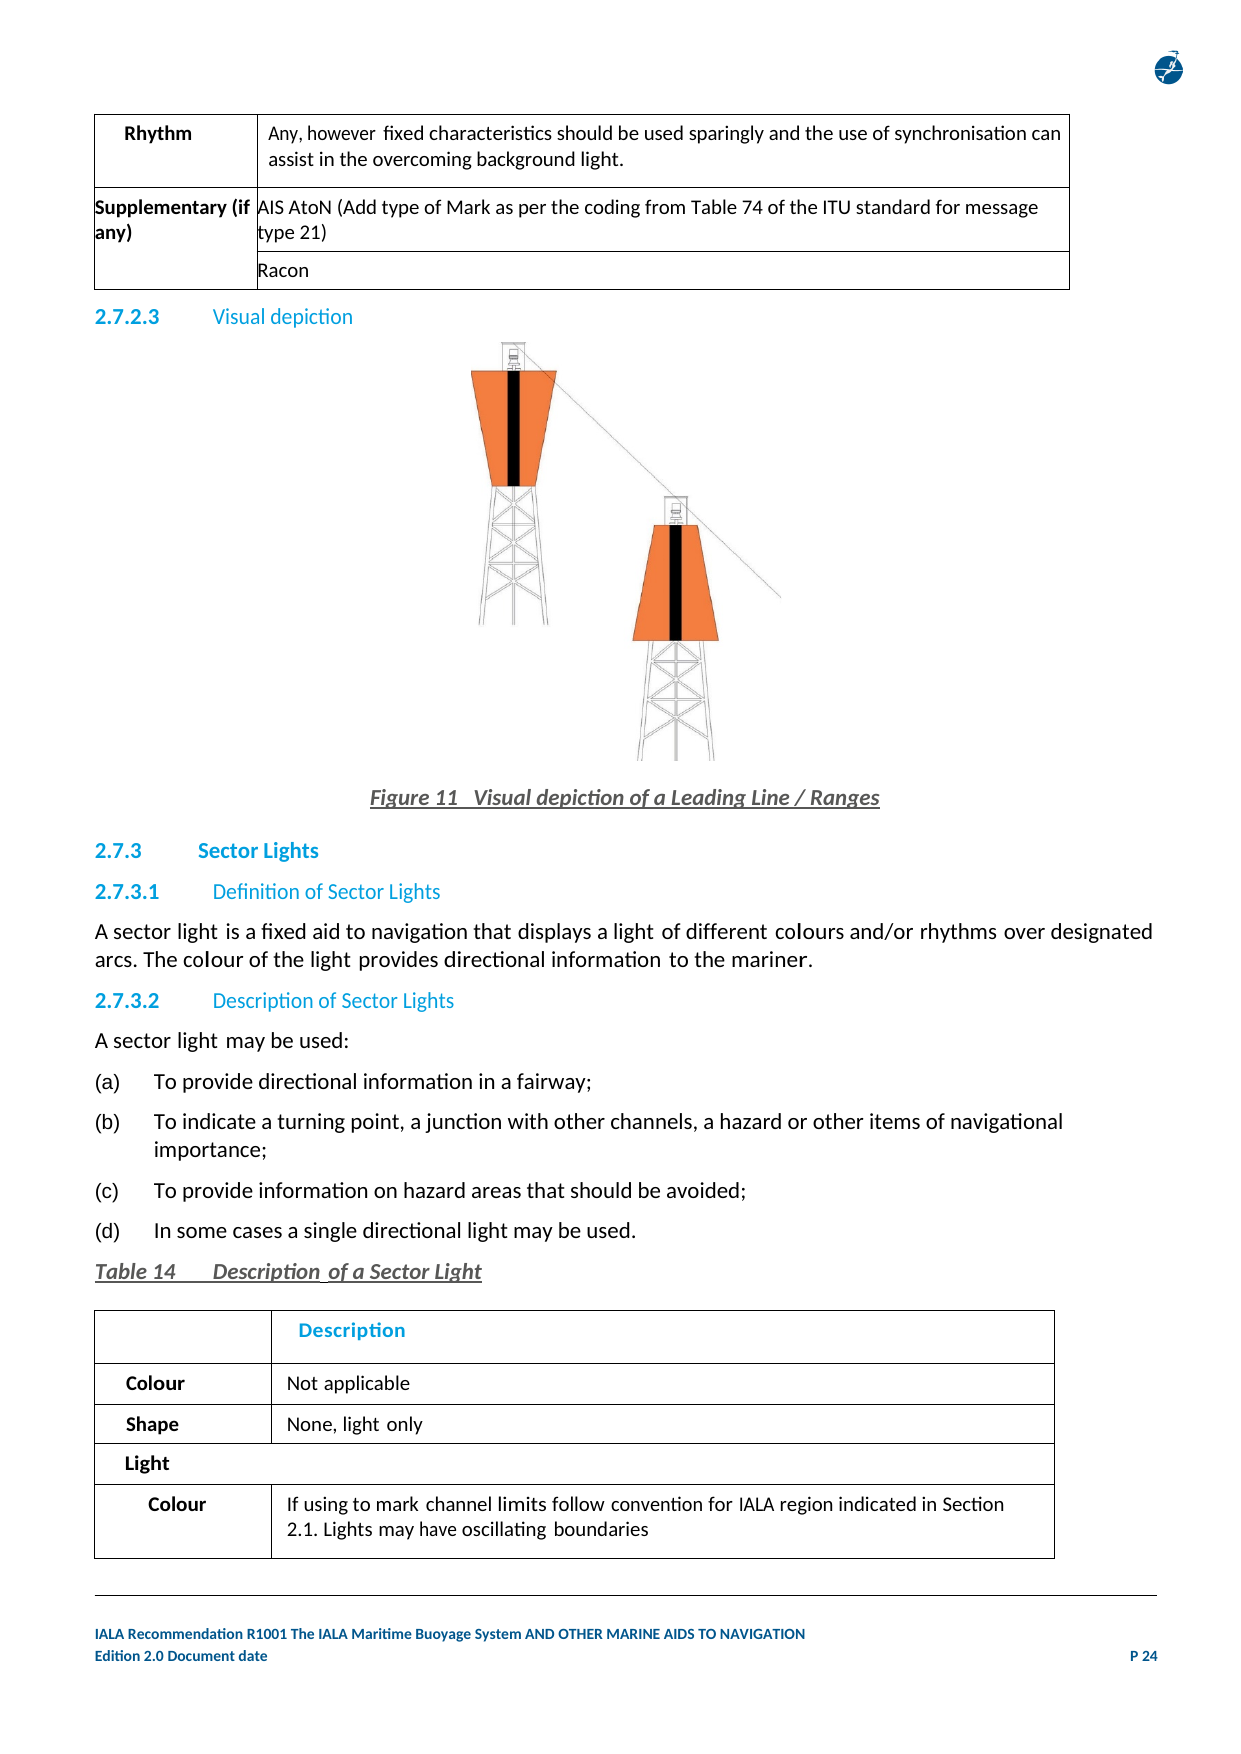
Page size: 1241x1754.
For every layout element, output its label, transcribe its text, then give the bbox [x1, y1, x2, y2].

subtitle Sector Lights [94, 836, 1157, 864]
text Description of a Sector Light [94, 1257, 1157, 1285]
table_cell AIS AtoN (Add type of Mark as per the coding from Table 74 of the ITU standard for message type 21) [258, 188, 1069, 251]
table_cell Colour [95, 1364, 271, 1404]
table_cell If using to mark channel limits follow convention for IALA region indicated in Section 2.1. Lights may have oscillating boundaries [272, 1485, 1054, 1558]
subtitle Visual depiction [94, 302, 1157, 330]
text A sector light is a fixed aid to navigation that displays a light of different colours and/or rhythms over designated arcs. The colour of the light provides directional information to the mariner. [94, 917, 1157, 973]
subtitle Description of Sector Lights [94, 986, 1157, 1014]
table_cell Supplementary (if any) [95, 188, 257, 289]
list To indicate a turning point, a junction with other channels, a hazard or other items of navigational importance; [94, 1107, 1157, 1163]
list To provide information on hazard areas that should be avoided; [94, 1176, 1157, 1204]
table_cell None, light only [272, 1405, 1054, 1443]
table_cell Not applicable [272, 1364, 1054, 1404]
list In some cases a single directional light may be used. [94, 1217, 1157, 1244]
list To provide directional information in a fairway; [94, 1067, 1157, 1095]
table_header Description [272, 1311, 1054, 1363]
subtitle Definition of Sector Lights [94, 877, 1157, 905]
table_cell Any, however fixed characteristics should be used sparingly and the use of synchronisation can assist in the overcoming background light. [258, 115, 1069, 187]
table_cell Light [95, 1444, 1054, 1484]
table_header [95, 1311, 271, 1363]
table_cell Colour [95, 1485, 271, 1558]
text A sector light may be used: [94, 1026, 1157, 1054]
table_cell Racon [258, 252, 1069, 289]
picture [471, 342, 782, 761]
table_cell Shape [95, 1405, 271, 1443]
text Visual depiction of a Leading Line / Ranges [94, 783, 1157, 811]
picture [1123, 0, 1241, 119]
table_cell Rhythm [95, 115, 257, 187]
